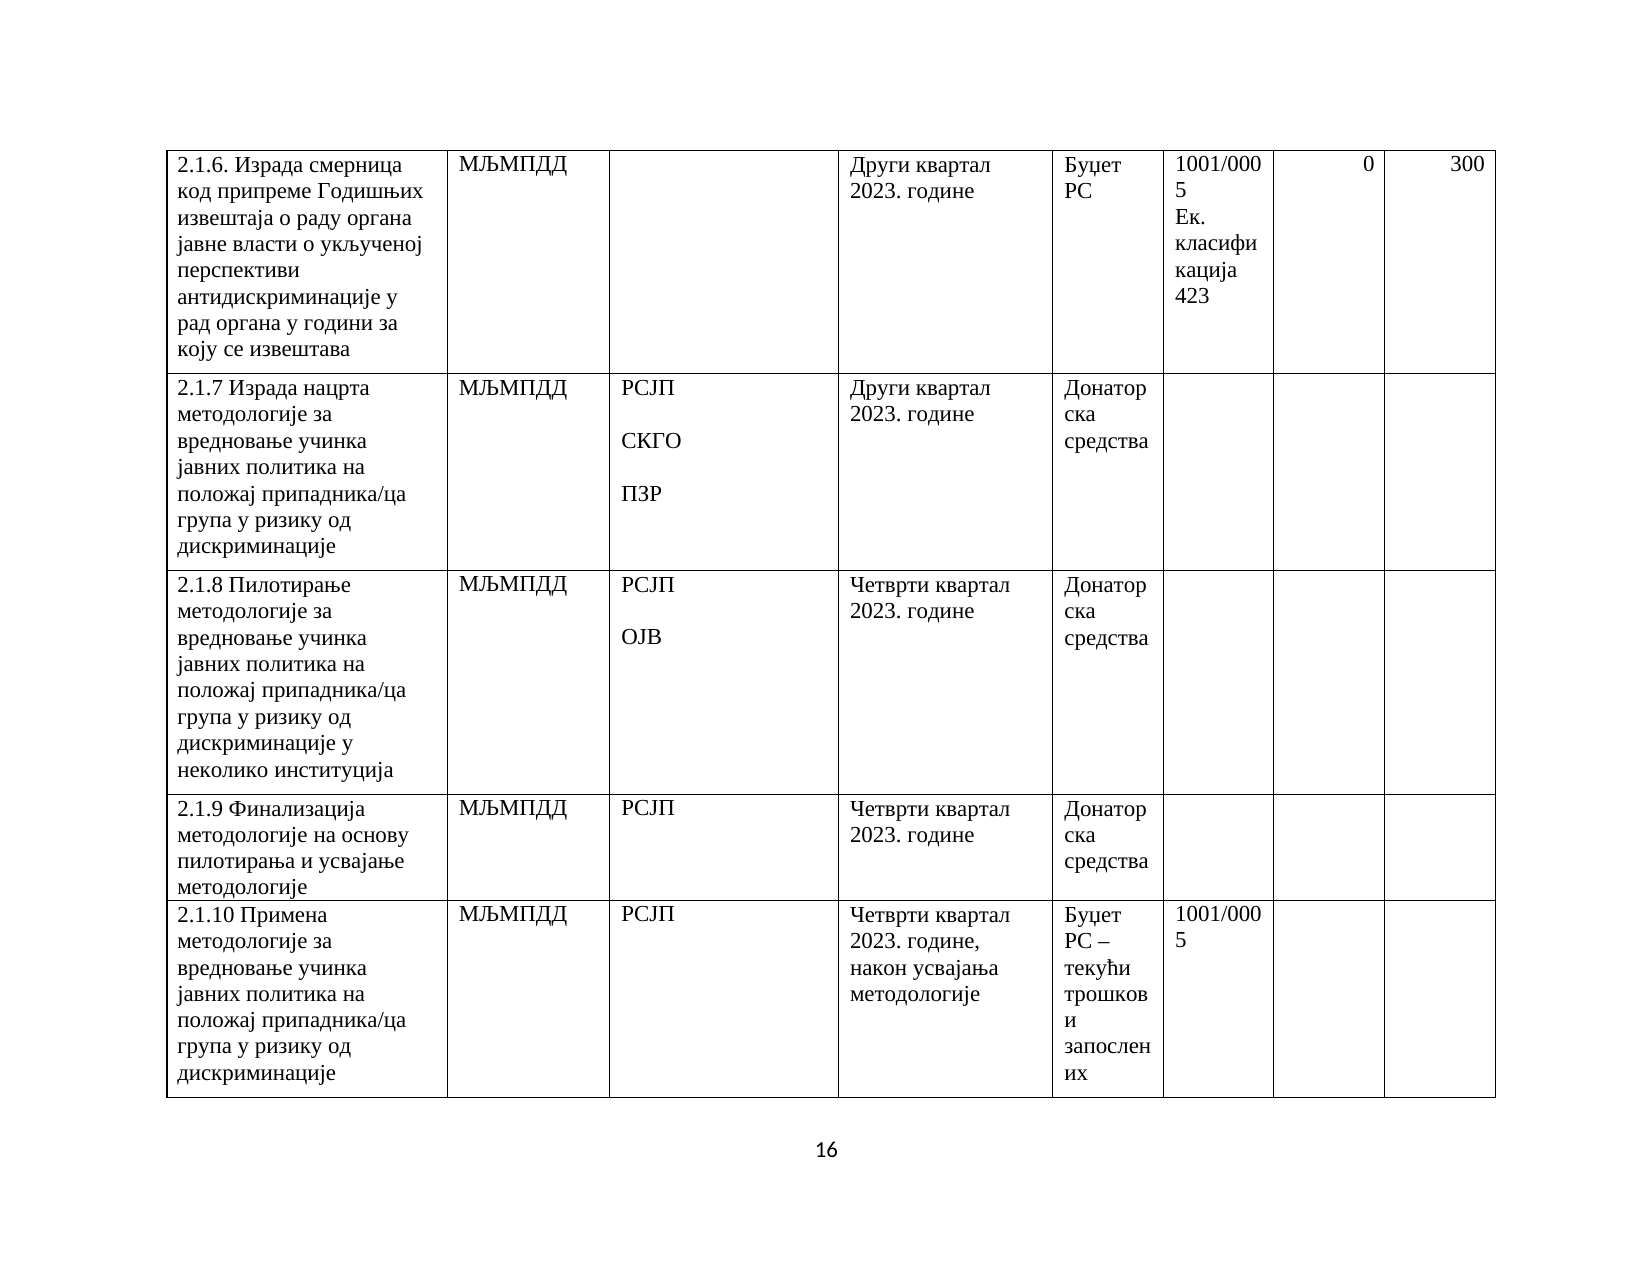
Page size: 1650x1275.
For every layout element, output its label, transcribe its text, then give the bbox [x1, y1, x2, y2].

table_header 2.1.6. Израда смерница код припреме Годишњих извештаја о раду органа јавне власти о укљученој перспективи антидискриминације у рад органа у години за коју се извештава [168, 151, 447, 373]
table_cell 2.1.7 Израда нацрта методологије за вредновање учинка јавних политика на положај припадника/ца група у ризику од дискриминације [168, 374, 447, 570]
table_cell [1385, 901, 1495, 1097]
table_header Буџет РС [1053, 151, 1163, 373]
table_cell Буџет РС – текући трошков и запослен их [1053, 901, 1163, 1097]
table_header Други квартал 2023. године [839, 151, 1052, 373]
table_cell РСЈП ОЈВ [610, 571, 838, 793]
table_cell Четврти квартал 2023. године [839, 795, 1052, 900]
table_cell Донатор ска средства [1053, 795, 1163, 900]
table_cell РСЈП СКГО ПЗР [610, 374, 838, 570]
table_cell [1385, 571, 1495, 793]
table_cell Други квартал 2023. године [839, 374, 1052, 570]
table_cell [1385, 374, 1495, 570]
table_cell Донатор ска средства [1053, 374, 1163, 570]
table_cell МЉМПДД [448, 795, 609, 900]
table_cell МЉМПДД [448, 901, 609, 1097]
table_cell 2.1.9 Финализација методологије на основу пилотирања и усвајање методологије [168, 795, 447, 900]
table_cell Четврти квартал 2023. године, након усвајања методологије [839, 901, 1052, 1097]
table_cell [1274, 795, 1384, 900]
table_cell 2.1.10 Примена методологије за вредновање учинка јавних политика на положај припадника/ца група у ризику од дискриминације [168, 901, 447, 1097]
table_header 300 [1385, 151, 1495, 373]
table_cell [1385, 795, 1495, 900]
table_cell [1164, 571, 1273, 793]
table_header [610, 151, 838, 373]
table_cell РСЈП [610, 795, 838, 900]
table_cell 2.1.8 Пилотирање методологије за вредновање учинка јавних политика на положај припадника/ца група у ризику од дискриминације у неколико институција [168, 571, 447, 793]
table_header 1001/000 5 Ек. класифи кација 423 [1164, 151, 1273, 373]
table_cell 1001/000 5 [1164, 901, 1273, 1097]
table_cell Четврти квартал 2023. године [839, 571, 1052, 793]
table_header МЉМПДД [448, 151, 609, 373]
table_cell [1164, 795, 1273, 900]
table_header 0 [1274, 151, 1384, 373]
table_cell [1164, 374, 1273, 570]
table_cell Донатор ска средства [1053, 571, 1163, 793]
table_cell [1274, 374, 1384, 570]
table_cell МЉМПДД [448, 374, 609, 570]
table_cell [1274, 571, 1384, 793]
table_cell РСЈП [610, 901, 838, 1097]
table_cell [1274, 901, 1384, 1097]
table_cell МЉМПДД [448, 571, 609, 793]
